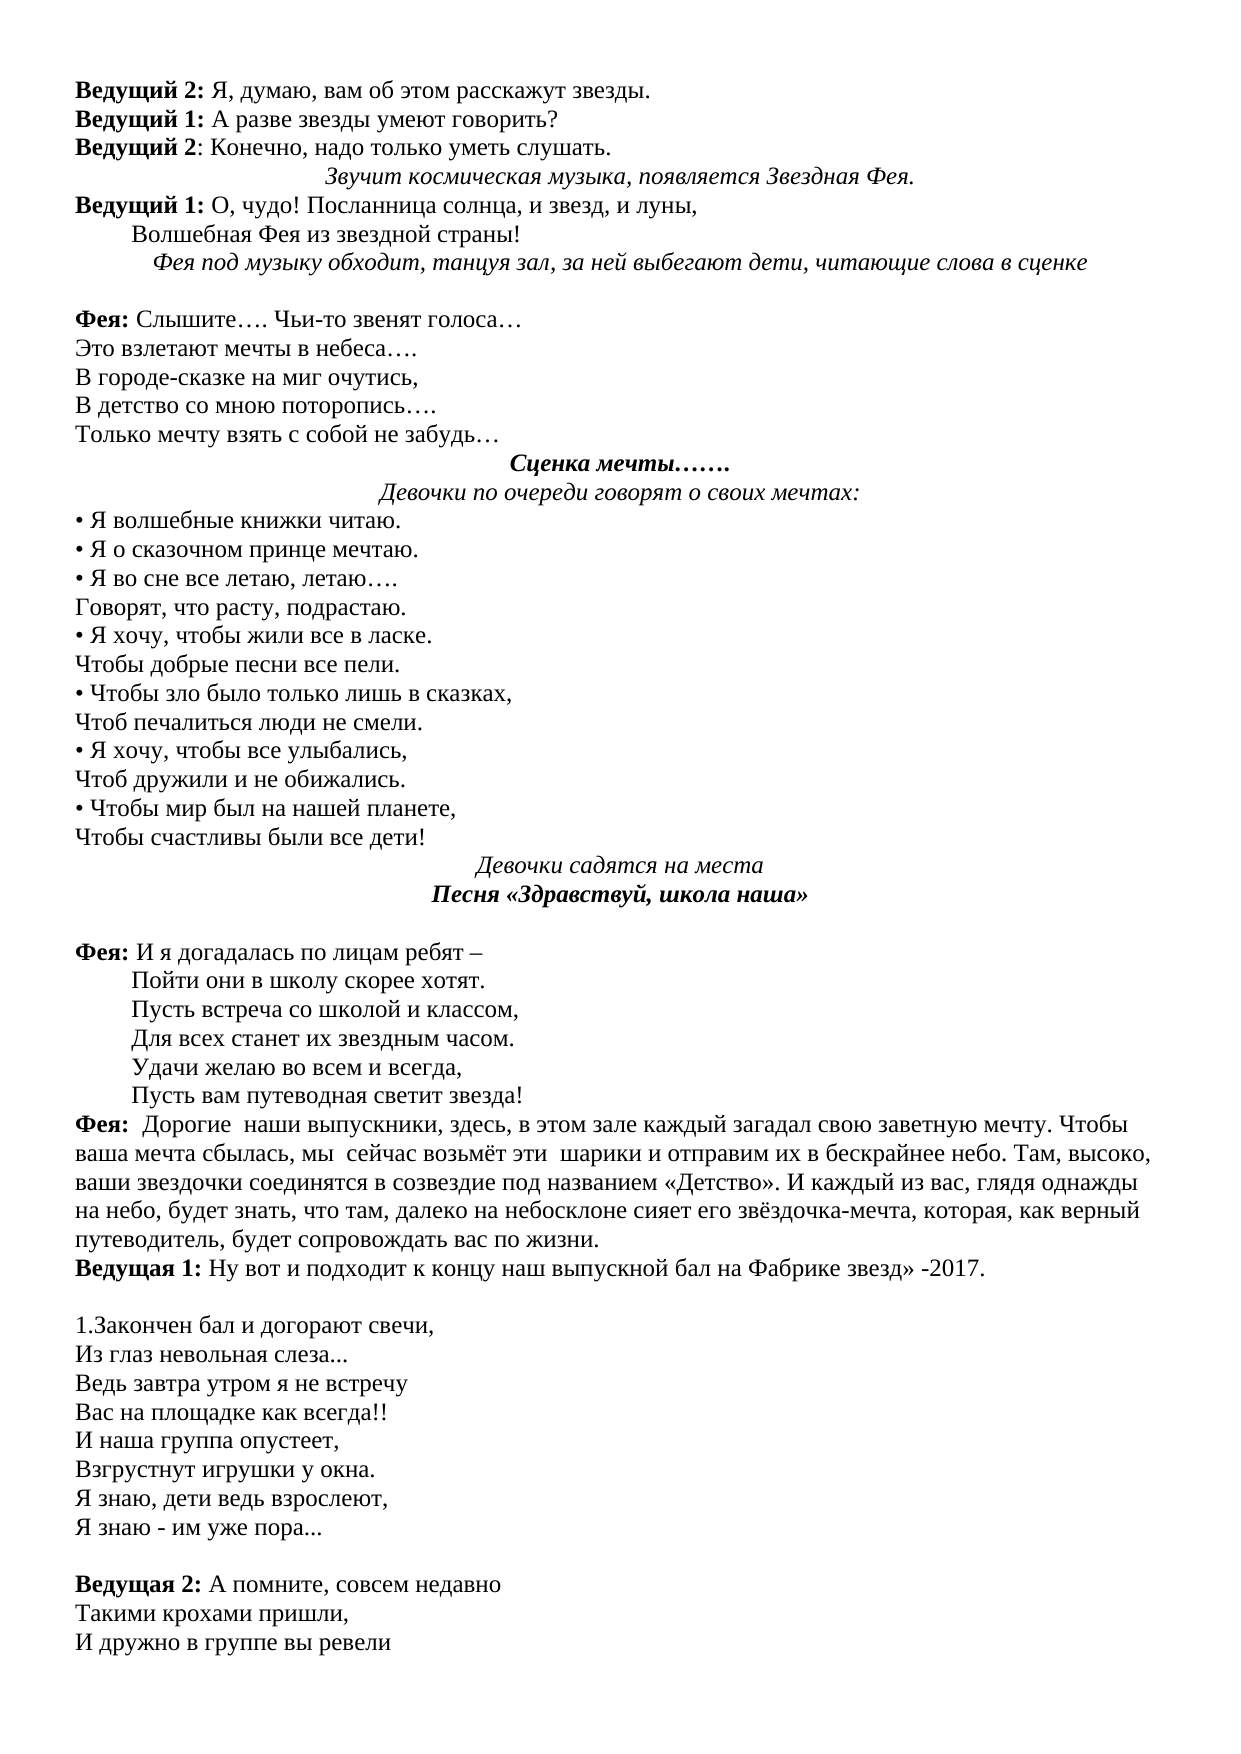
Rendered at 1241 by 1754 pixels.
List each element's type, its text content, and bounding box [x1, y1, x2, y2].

text Для всех станет их звездным часом. [75, 1023, 1165, 1052]
text В городе-сказке на миг очутись, [75, 362, 1165, 391]
text Говорят, что расту, подрастаю. [75, 592, 1165, 621]
text Пусть вам путеводная светит звезда! [75, 1081, 1165, 1109]
text Фея: Слышите…. Чьи-то звенят голоса… [75, 304, 1165, 333]
text Сценка мечты……. [75, 448, 1165, 477]
text Пусть встреча со школой и классом, [75, 994, 1165, 1023]
text Я знаю, дети ведь взрослеют, Я знаю - им уже пора... [75, 1483, 1165, 1541]
text • Я волшебные книжки читаю. [75, 506, 1165, 534]
text • Чтобы зло было только лишь в сказках, [75, 678, 1165, 707]
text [75, 1569, 1165, 1656]
text Песня «Здравствуй, школа наша» [75, 879, 1165, 908]
text • Я хочу, чтобы все улыбались, [75, 736, 1165, 764]
text Ведущий 2: Конечно, надо только уметь слушать. [75, 132, 1165, 161]
text • Я во сне все летаю, летаю…. [75, 563, 1165, 592]
text • Чтобы мир был на нашей планете, [75, 793, 1165, 822]
text Чтоб печалиться люди не смели. [75, 707, 1165, 736]
text Ведущий 2: Я, думаю, вам об этом расскажут звезды. [75, 75, 1165, 104]
text • Я хочу, чтобы жили все в ласке. [75, 621, 1165, 649]
text Ведущий 1: А разве звезды умеют говорить? [75, 104, 1165, 132]
text Чтобы счастливы были все дети! [75, 822, 1165, 851]
text Девочки садятся на места [75, 851, 1165, 879]
text Пойти они в школу скорее хотят. [75, 966, 1165, 994]
text Ведущий 1: О, чудо! Посланница солнца, и звезд, и луны, [75, 190, 1165, 219]
text • Я о сказочном принце мечтаю. [75, 534, 1165, 563]
text Звучит космическая музыка, появляется Звездная Фея. [75, 161, 1165, 190]
text Только мечту взять с собой не забудь… [75, 419, 1165, 448]
text Вас на площадке как всегда!! И наша группа опустеет, Взгрустнут игрушки у окна. [75, 1397, 1165, 1483]
text 1.Закончен бал и догорают свечи, Из глаз невольная слеза... Ведь завтра утром я не встречу [75, 1311, 1165, 1397]
text Фея: Дорогие наши выпускники, здесь, в этом зале каждый загадал свою заветную мечту. Чтобы ваша мечта сбылась, мы сейчас возьмёт эти шарики и отправим их в бескрайнее небо. Там, высоко, ваши звездочки соединятся в созвездие под названием «Детство». И каждый из вас, глядя однажды на небо, будет знать, что там, далеко на небосклоне сияет его звёздочка-мечта, которая, как верный путеводитель, будет сопровождать вас по жизни. [75, 1109, 1165, 1253]
text Ведущая 1: Ну вот и подходит к концу наш выпускной бал на Фабрике звезд» -2017. [75, 1253, 1165, 1282]
text Удачи желаю во всем и всегда, [75, 1052, 1165, 1081]
text Чтоб дружили и не обижались. [75, 764, 1165, 793]
text Чтобы добрые песни все пели. [75, 649, 1165, 678]
text Фея: И я догадалась по лицам ребят – [75, 937, 1165, 966]
text Фея под музыку обходит, танцуя зал, за ней выбегают дети, читающие слова в сценке [75, 247, 1165, 276]
text Это взлетают мечты в небеса…. [75, 333, 1165, 362]
text Девочки по очереди говорят о своих мечтах: [75, 477, 1165, 506]
text Волшебная Фея из звездной страны! [75, 219, 1165, 247]
text В детство со мною поторопись…. [75, 391, 1165, 419]
